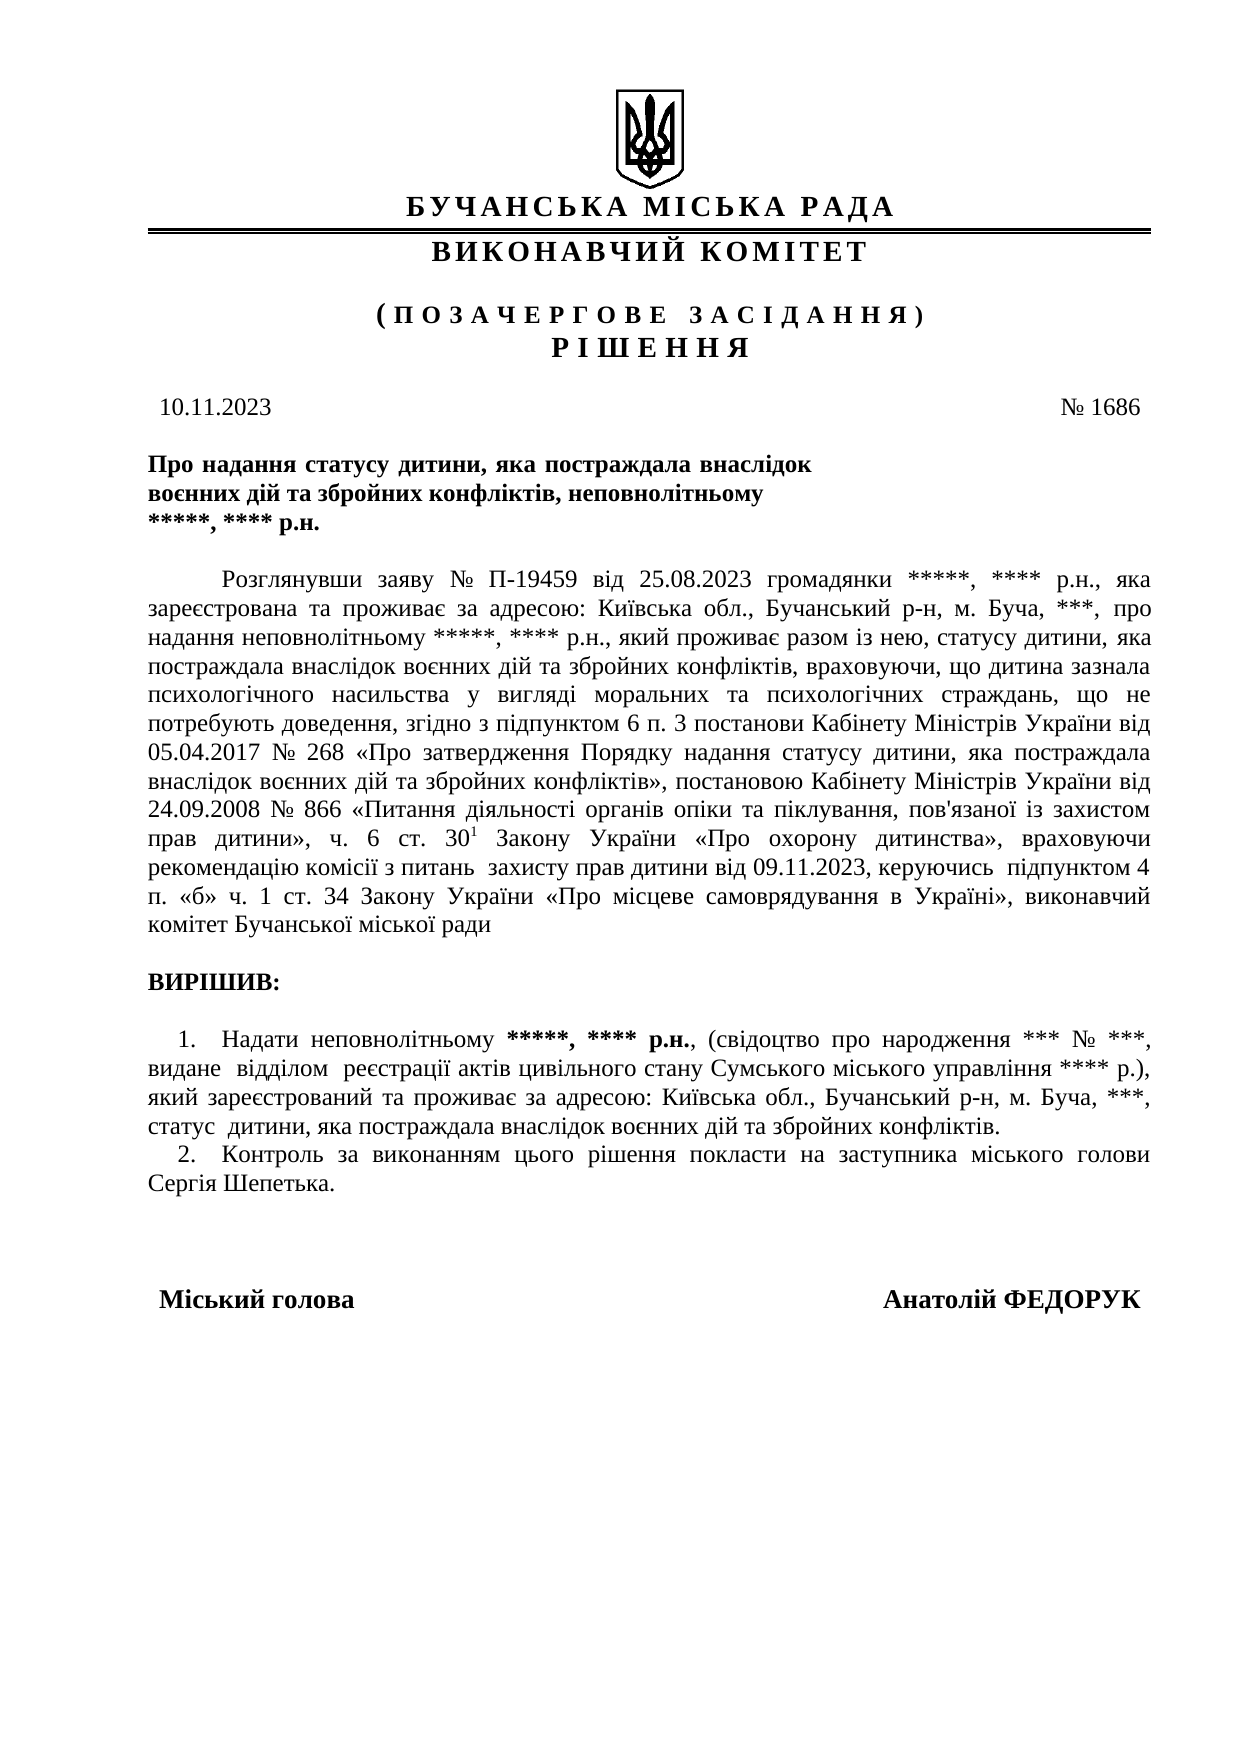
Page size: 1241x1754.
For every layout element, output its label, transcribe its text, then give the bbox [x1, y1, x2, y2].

table_header 10.11.2023 [148, 392, 650, 421]
text *****, **** р.н. [148, 507, 812, 536]
text (ПОЗАЧЕРГОВЕ ЗАСІДАННЯ) [148, 296, 1152, 330]
picture [614, 88, 685, 189]
table_header ВИКОНАВЧИЙ КОМІТЕТ [148, 234, 1151, 296]
table_header Міський голова [148, 1283, 649, 1314]
list Контроль за виконанням цього рішення покласти на заступника міського голови Сергія Шепетька. [148, 1139, 1152, 1197]
text БУЧАНСЬКА МІСЬКА РАДА [148, 189, 1152, 223]
table_header № 1686 [650, 392, 1152, 421]
text ВИРІШИВ: [148, 967, 1152, 996]
text Про надання статусу дитини, яка постраждала внаслідок воєнних дій та збройних конфліктів, неповнолітньому [148, 449, 812, 507]
table_header Анатолій ФЕДОРУК [649, 1283, 1152, 1314]
text Розглянувши заяву № П-19459 від 25.08.2023 громадянки *****, **** р.н., яка зареєстрована та проживає за адресою: Київська обл., Бучанський р-н, м. Буча, ***, про надання неповнолітньому *****, **** р.н., який проживає разом із нею, статусу дитини, яка постраждала внаслідок воєнних дій та збройних конфліктів, враховуючи, що дитина зазнала психологічного насильства у вигляді моральних та психологічних страждань, що не потребують доведення, згідно з підпунктом 6 п. 3 постанови Кабінету Міністрів України від 05.04.2017 № 268 «Про затвердження Порядку надання статусу дитини, яка постраждала внаслідок воєнних дій та збройних конфліктів», постановою Кабінету Міністрів України від 24.09.2008 № 866 «Питання діяльності органів опіки та піклування, пов'язаної із захистом прав дитини», ч. 6 ст. 301 Закону України «Про охорону дитинства», враховуючи рекомендацію комісії з питань захисту прав дитини від 09.11.2023, керуючись підпунктом 4 п. «б» ч. 1 ст. 34 Закону України «Про місцеве самоврядування в Україні», виконавчий комітет Бучанської міської ради [148, 564, 1152, 938]
text РІШЕННЯ [148, 330, 1152, 363]
list Надати неповнолітньому *****, **** р.н., (свідоцтво про народження *** № ***, видане відділом реєстрації актів цивільного стану Сумського міського управління **** р.), який зареєстрований та проживає за адресою: Київська обл., Бучанський р-н, м. Буча, ***, статус дитини, яка постраждала внаслідок воєнних дій та збройних конфліктів. [148, 1024, 1152, 1139]
